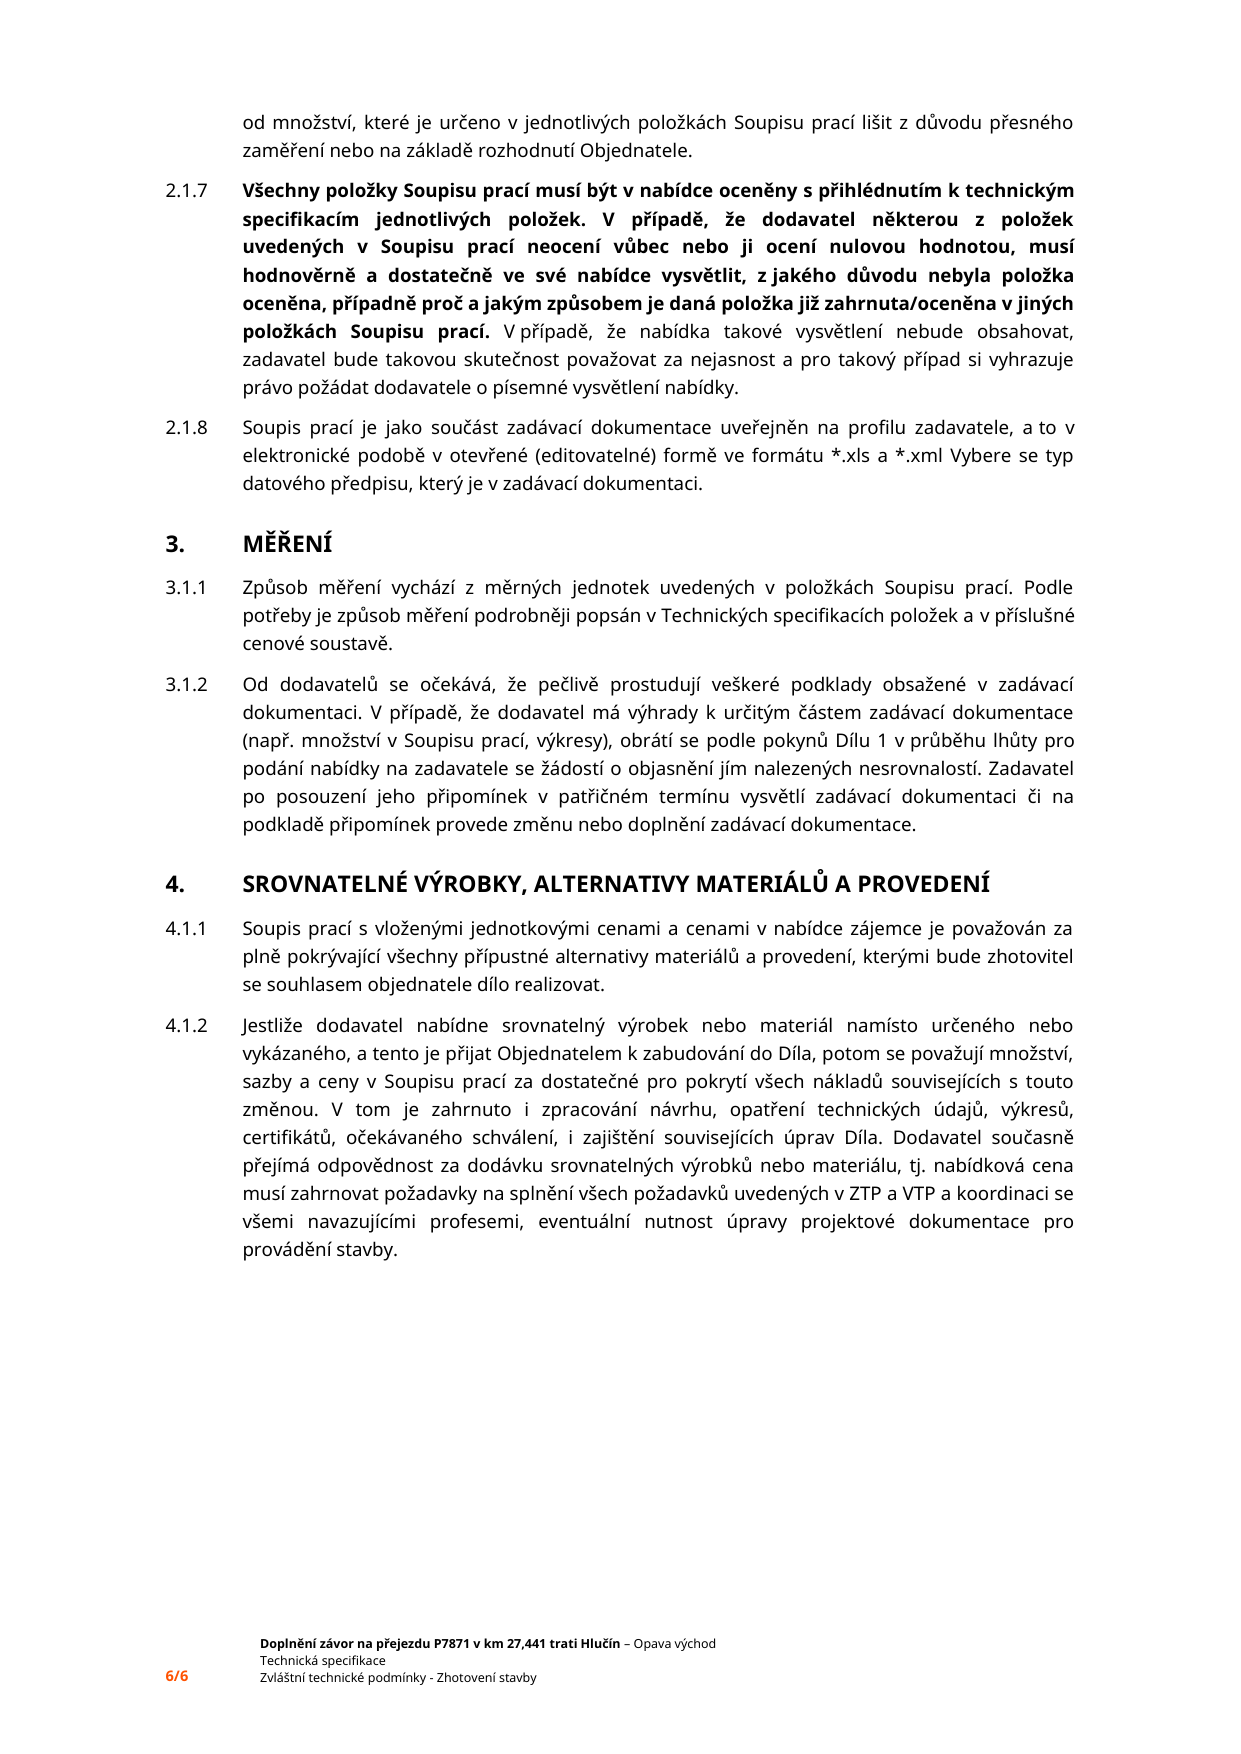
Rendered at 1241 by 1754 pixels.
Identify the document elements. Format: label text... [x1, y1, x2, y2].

text Způsob měření vychází z měrných jednotek uvedených v položkách Soupisu prací. Podle potřeby je způsob měření podrobněji popsán v Technických specifikacích položek a v příslušné cenové soustavě. [165, 574, 1075, 656]
text SROVNATELNÉ VÝROBKY, ALTERNATIVY MATERIÁLŮ A PROVEDENÍ [165, 868, 1075, 900]
text Všechny položky Soupisu prací musí být v nabídce oceněny s přihlédnutím k technickým specifikacím jednotlivých položek. V případě, že dodavatel některou z položek uvedených v Soupisu prací neocení vůbec nebo ji ocení nulovou hodnotou, musí hodnověrně a dostatečně ve své nabídce vysvětlit, z jakého důvodu nebyla položka oceněna, případně proč a jakým způsobem je daná položka již zahrnuta/oceněna v jiných položkách Soupisu prací. V případě, že nabídka takové vysvětlení nebude obsahovat, zadavatel bude takovou skutečnost považovat za nejasnost a pro takový případ si vyhrazuje právo požádat dodavatele o písemné vysvětlení nabídky. [165, 178, 1075, 399]
text Soupis prací s vloženými jednotkovými cenami a cenami v nabídce zájemce je považován za plně pokrývající všechny přípustné alternativy materiálů a provedení, kterými bude zhotovitel se souhlasem objednatele dílo realizovat. [165, 915, 1075, 997]
text Jestliže dodavatel nabídne srovnatelný výrobek nebo materiál namísto určeného nebo vykázaného, a tento je přijat Objednatelem k zabudování do Díla, potom se považují množství, sazby a ceny v Soupisu prací za dostatečné pro pokrytí všech nákladů souvisejících s touto změnou. V tom je zahrnuto i zpracování návrhu, opatření technických údajů, výkresů, certifikátů, očekávaného schválení, i zajištění souvisejících úprav Díla. Dodavatel současně přejímá odpovědnost za dodávku srovnatelných výrobků nebo materiálu, tj. nabídková cena musí zahrnovat požadavky na splnění všech požadavků uvedených v ZTP a VTP a koordinaci se všemi navazujícími profesemi, eventuální nutnost úpravy projektové dokumentace pro provádění stavby. [165, 1012, 1075, 1262]
text Od dodavatelů se očekává, že pečlivě prostudují veškeré podklady obsažené v zadávací dokumentaci. V případě, že dodavatel má výhrady k určitým částem zadávací dokumentace (např. množství v Soupisu prací, výkresy), obrátí se podle pokynů Dílu 1 v průběhu lhůty pro podání nabídky na zadavatele se žádostí o objasnění jím nalezených nesrovnalostí. Zadavatel po posouzení jeho připomínek v patřičném termínu vysvětlí zadávací dokumentaci či na podkladě připomínek provede změnu nebo doplnění zadávací dokumentace. [165, 671, 1075, 837]
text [165, 109, 1075, 163]
text MĚŘENÍ [165, 528, 1075, 559]
text Soupis prací je jako součást zadávací dokumentace uveřejněn na profilu zadavatele, a to v elektronické podobě v otevřené (editovatelné) formě ve formátu *.xls a *.xml Vybere se typ datového předpisu, který je v zadávací dokumentaci. [165, 414, 1075, 496]
